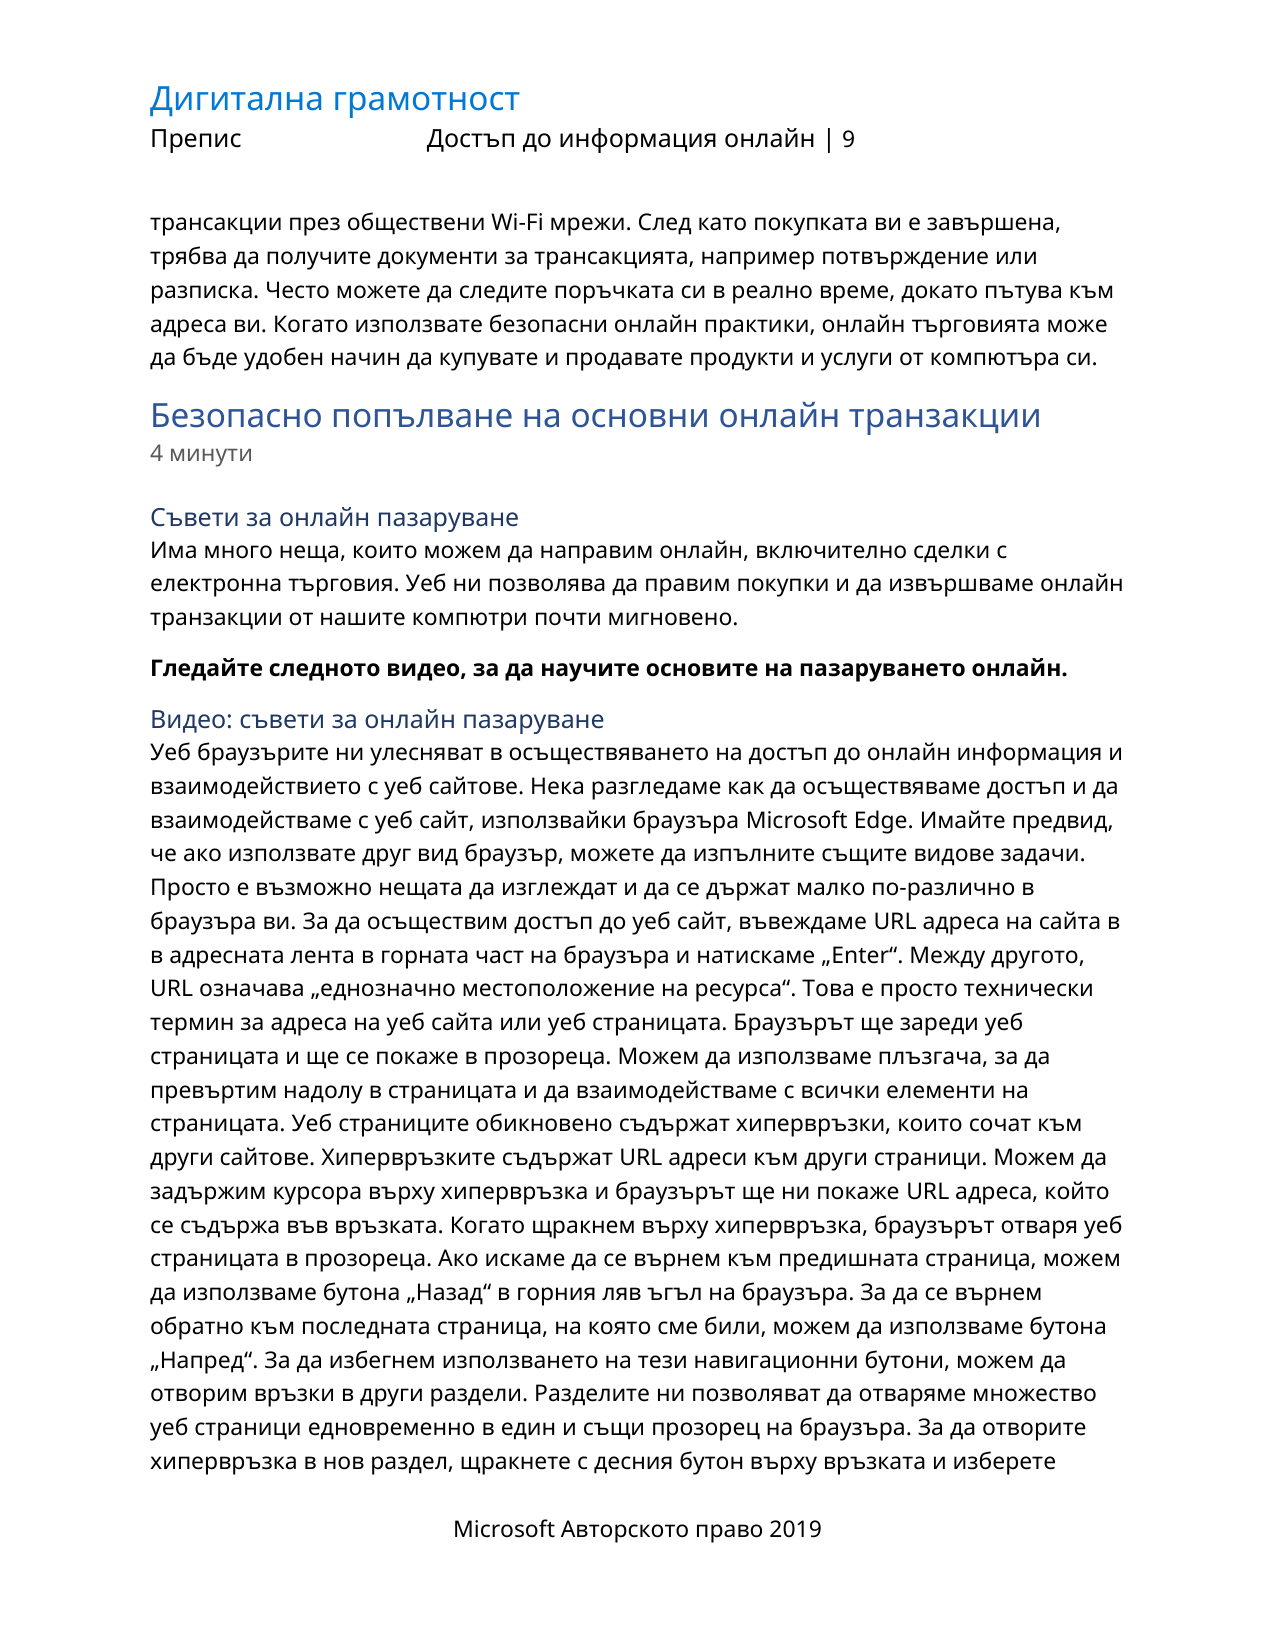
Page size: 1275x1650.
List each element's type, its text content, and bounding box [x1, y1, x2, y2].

subtitle Съвети за онлайн пазаруване [150, 499, 1125, 534]
subtitle Безопасно попълване на основни онлайн транзакции [150, 392, 1125, 437]
text Има много неща, които можем да направим онлайн, включително сделки с електронна търговия. Уеб ни позволява да правим покупки и да извършваме онлайн транзакции от нашите компютри почти мигновено. [150, 534, 1125, 632]
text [150, 206, 1125, 372]
text Гледайте следното видео, за да научите основите на пазаруването онлайн. [150, 652, 1125, 683]
text 4 минути [150, 437, 1125, 468]
subtitle Видео: съвети за онлайн пазаруване [150, 702, 1125, 736]
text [150, 736, 1125, 1476]
